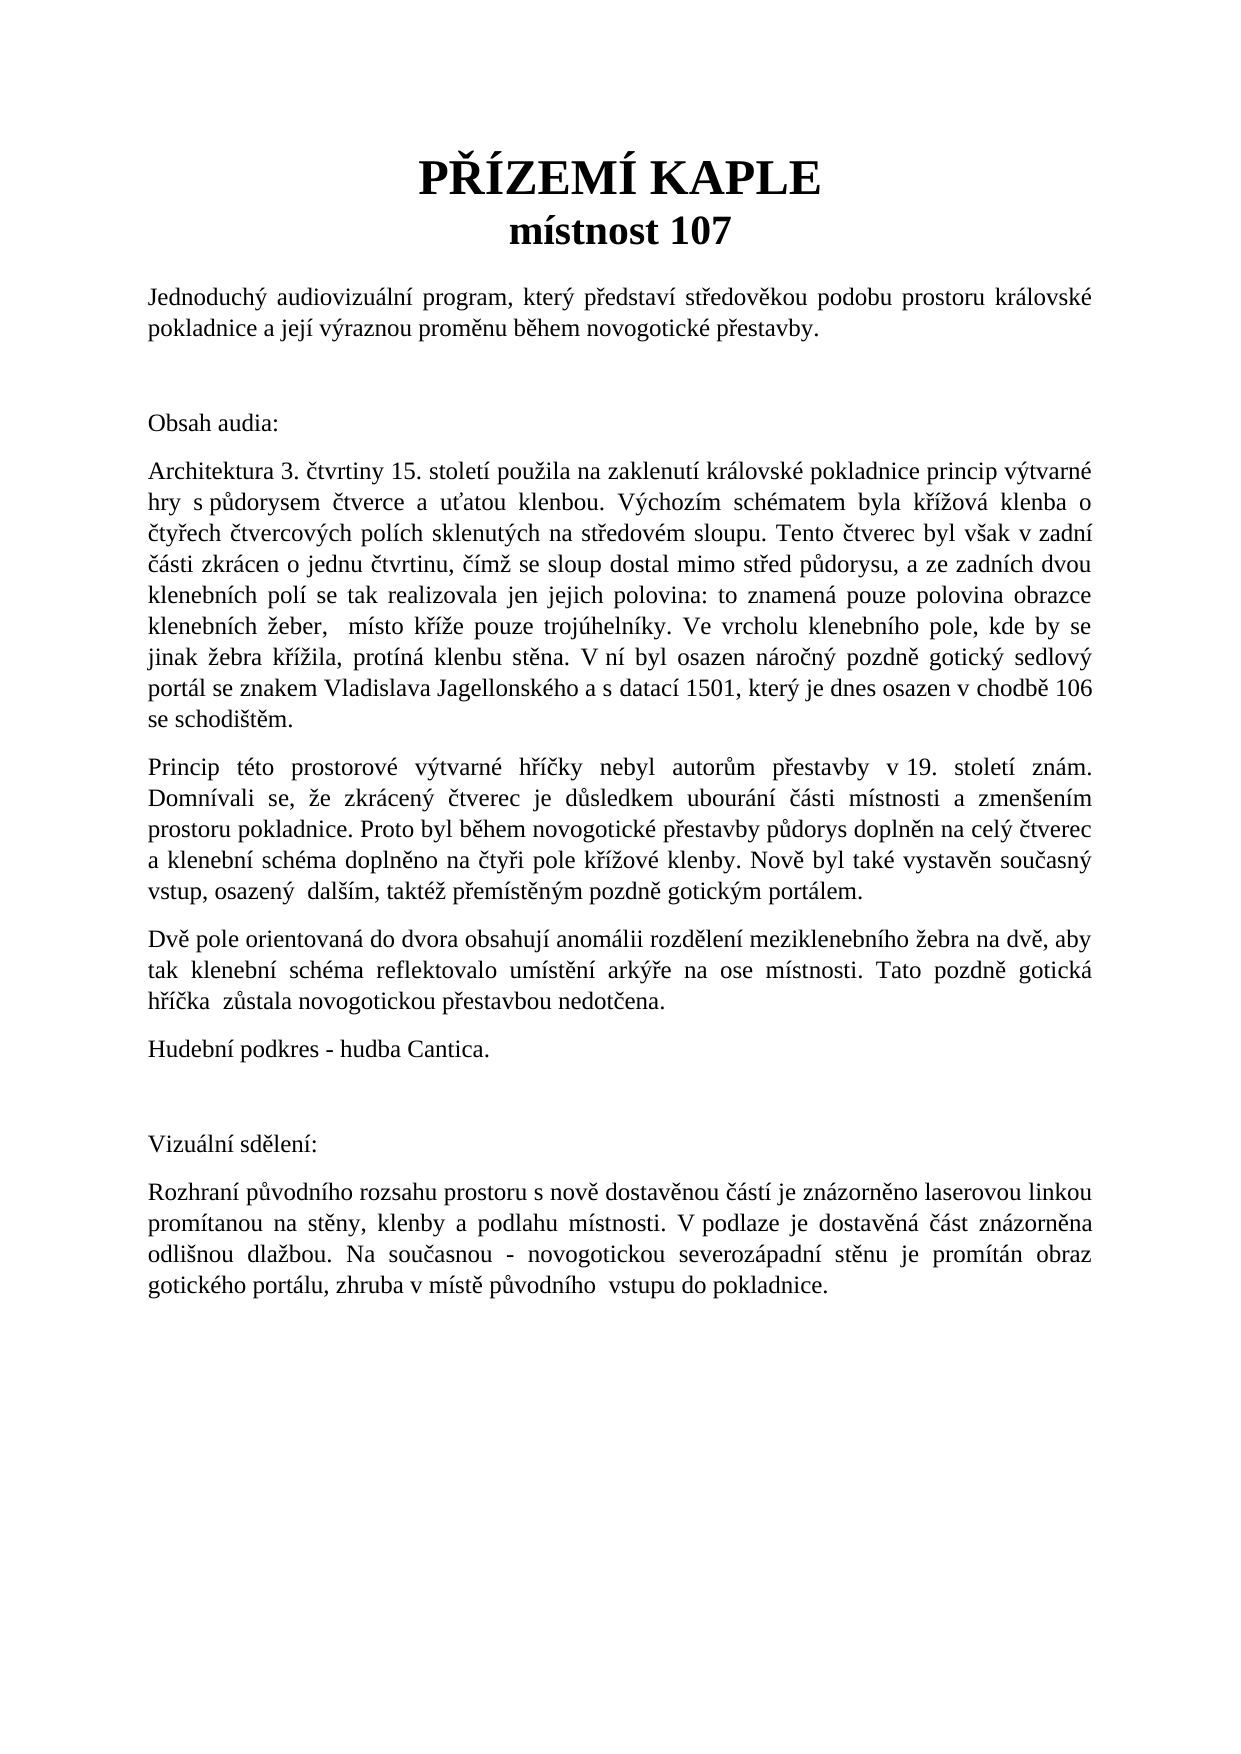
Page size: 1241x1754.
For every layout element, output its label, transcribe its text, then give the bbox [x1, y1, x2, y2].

text Jednoduchý audiovizuální program, který představí středověkou podobu prostoru královské pokladnice a její výraznou proměnu během novogotické přestavby. [148, 282, 1093, 342]
text Architektura 3. čtvrtiny 15. století použila na zaklenutí královské pokladnice princip výtvarné hry s půdorysem čtverce a uťatou klenbou. Výchozím schématem byla křížová klenba o čtyřech čtvercových polích sklenutých na středovém sloupu. Tento čtverec byl však v zadní části zkrácen o jednu čtvrtinu, čímž se sloup dostal mimo střed půdorysu, a ze zadních dvou klenebních polí se tak realizovala jen jejich polovina: to znamená pouze polovina obrazce klenebních žeber, místo kříže pouze trojúhelníky. Ve vrcholu klenebního pole, kde by se jinak žebra křížila, protíná klenbu stěna. V ní byl osazen náročný pozdně gotický sedlový portál se znakem Vladislava Jagellonského a s datací 1501, který je dnes osazen v chodbě 106 se schodištěm. [148, 456, 1093, 733]
text Dvě pole orientovaná do dvora obsahují anomálii rozdělení meziklenebního žebra na dvě, aby tak klenební schéma reflektovalo umístění arkýře na ose místnosti. Tato pozdně gotická hříčka zůstala novogotickou přestavbou nedotčena. [148, 924, 1093, 1015]
text Princip této prostorové výtvarné hříčky nebyl autorům přestavby v 19. století znám. Domnívali se, že zkrácený čtverec je důsledkem ubourání části místnosti a zmenšením prostoru pokladnice. Proto byl během novogotické přestavby půdorys doplněn na celý čtverec a klenební schéma doplněno na čtyři pole křížové klenby. Nově byl také vystavěn současný vstup, osazený dalším, taktéž přemístěným pozdně gotickým portálem. [148, 752, 1093, 905]
text Obsah audia: [148, 408, 1093, 437]
text Rozhraní původního rozsahu prostoru s nově dostavěnou částí je znázorněno laserovou linkou promítanou na stěny, klenby a podlahu místnosti. V podlaze je dostavěná část znázorněna odlišnou dlažbou. Na současnou - novogotickou severozápadní stěnu je promítán obraz gotického portálu, zhruba v místě původního vstupu do pokladnice. [148, 1177, 1093, 1299]
text Vizuální sdělení: [148, 1129, 1093, 1158]
text PŘÍZEMÍ KAPLE [148, 148, 1093, 205]
text Hudební podkres - hudba Cantica. [148, 1034, 1093, 1062]
text místnost 107 [148, 205, 1093, 253]
